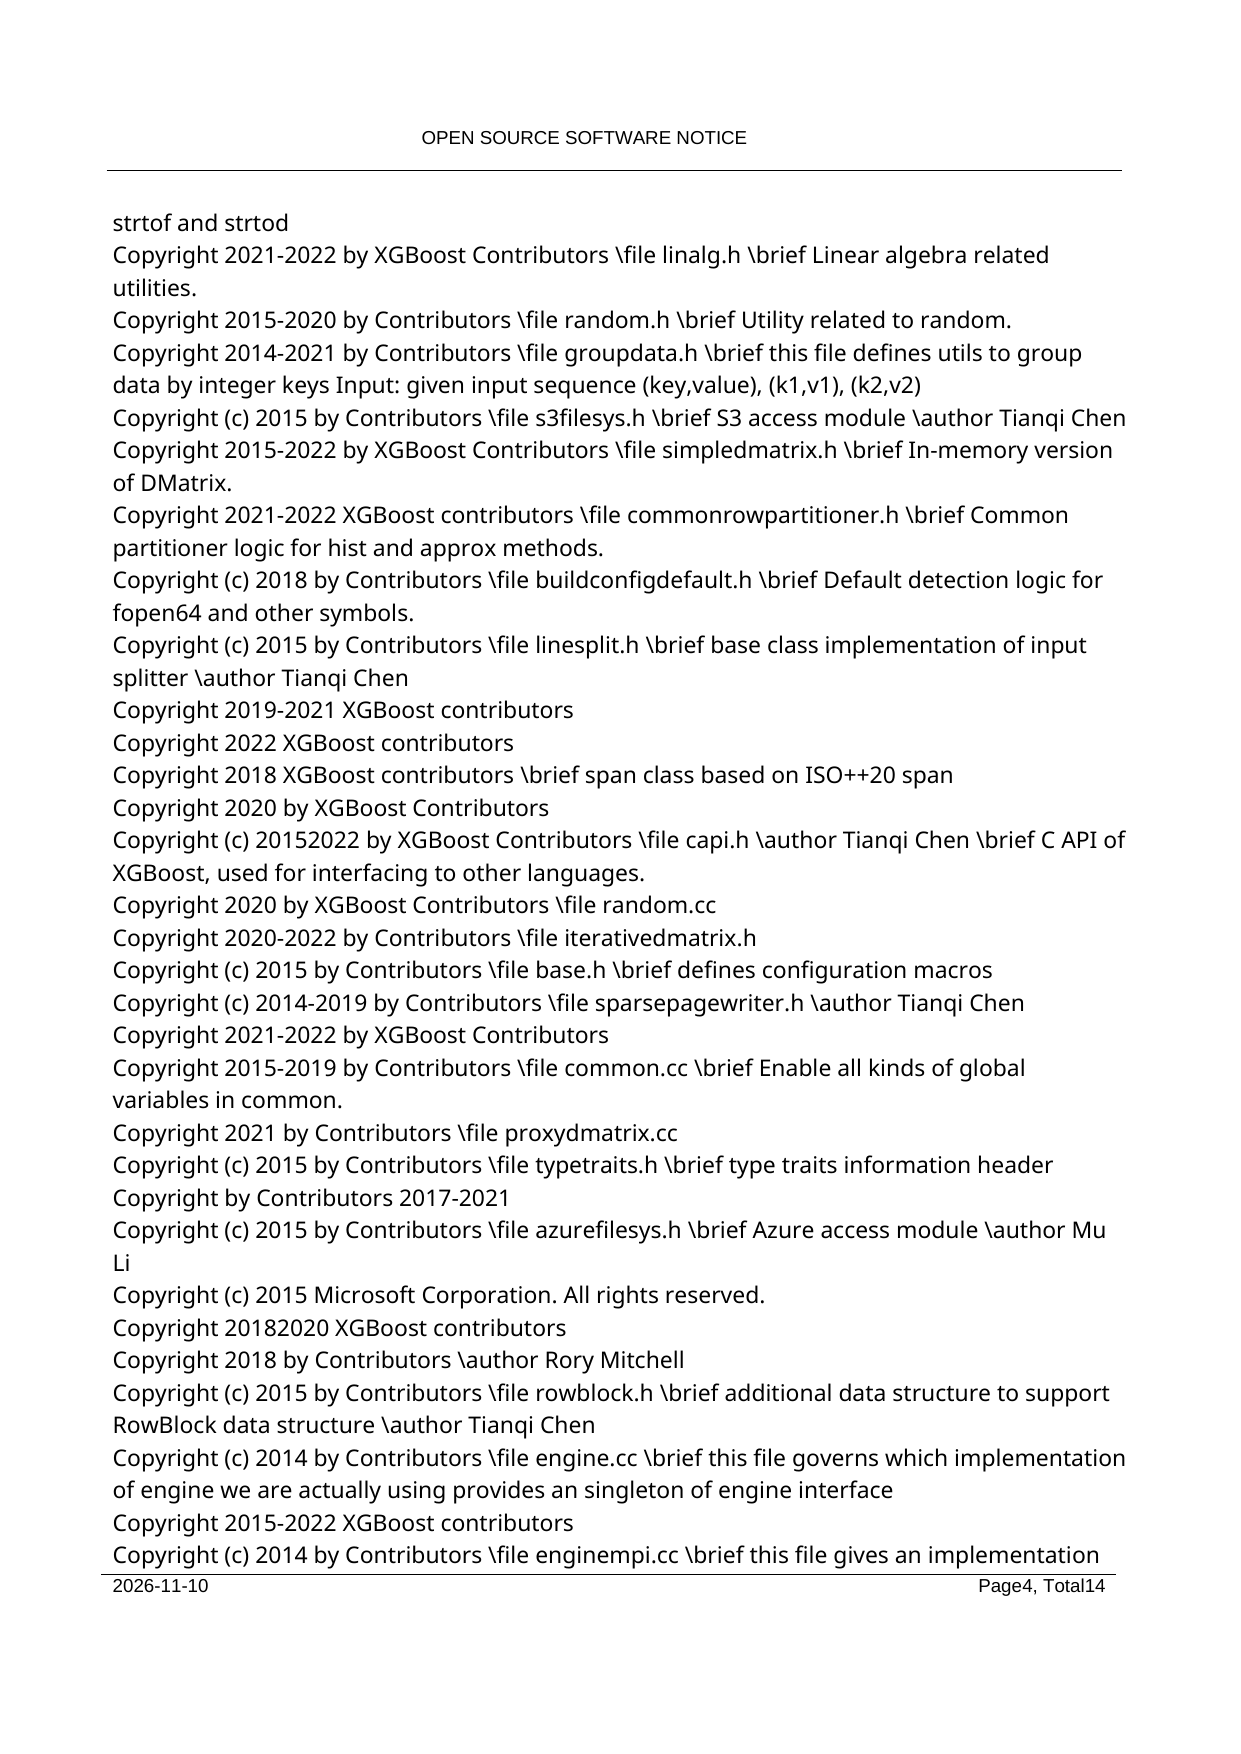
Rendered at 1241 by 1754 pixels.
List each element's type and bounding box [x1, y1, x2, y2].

text [112, 206, 1128, 1571]
